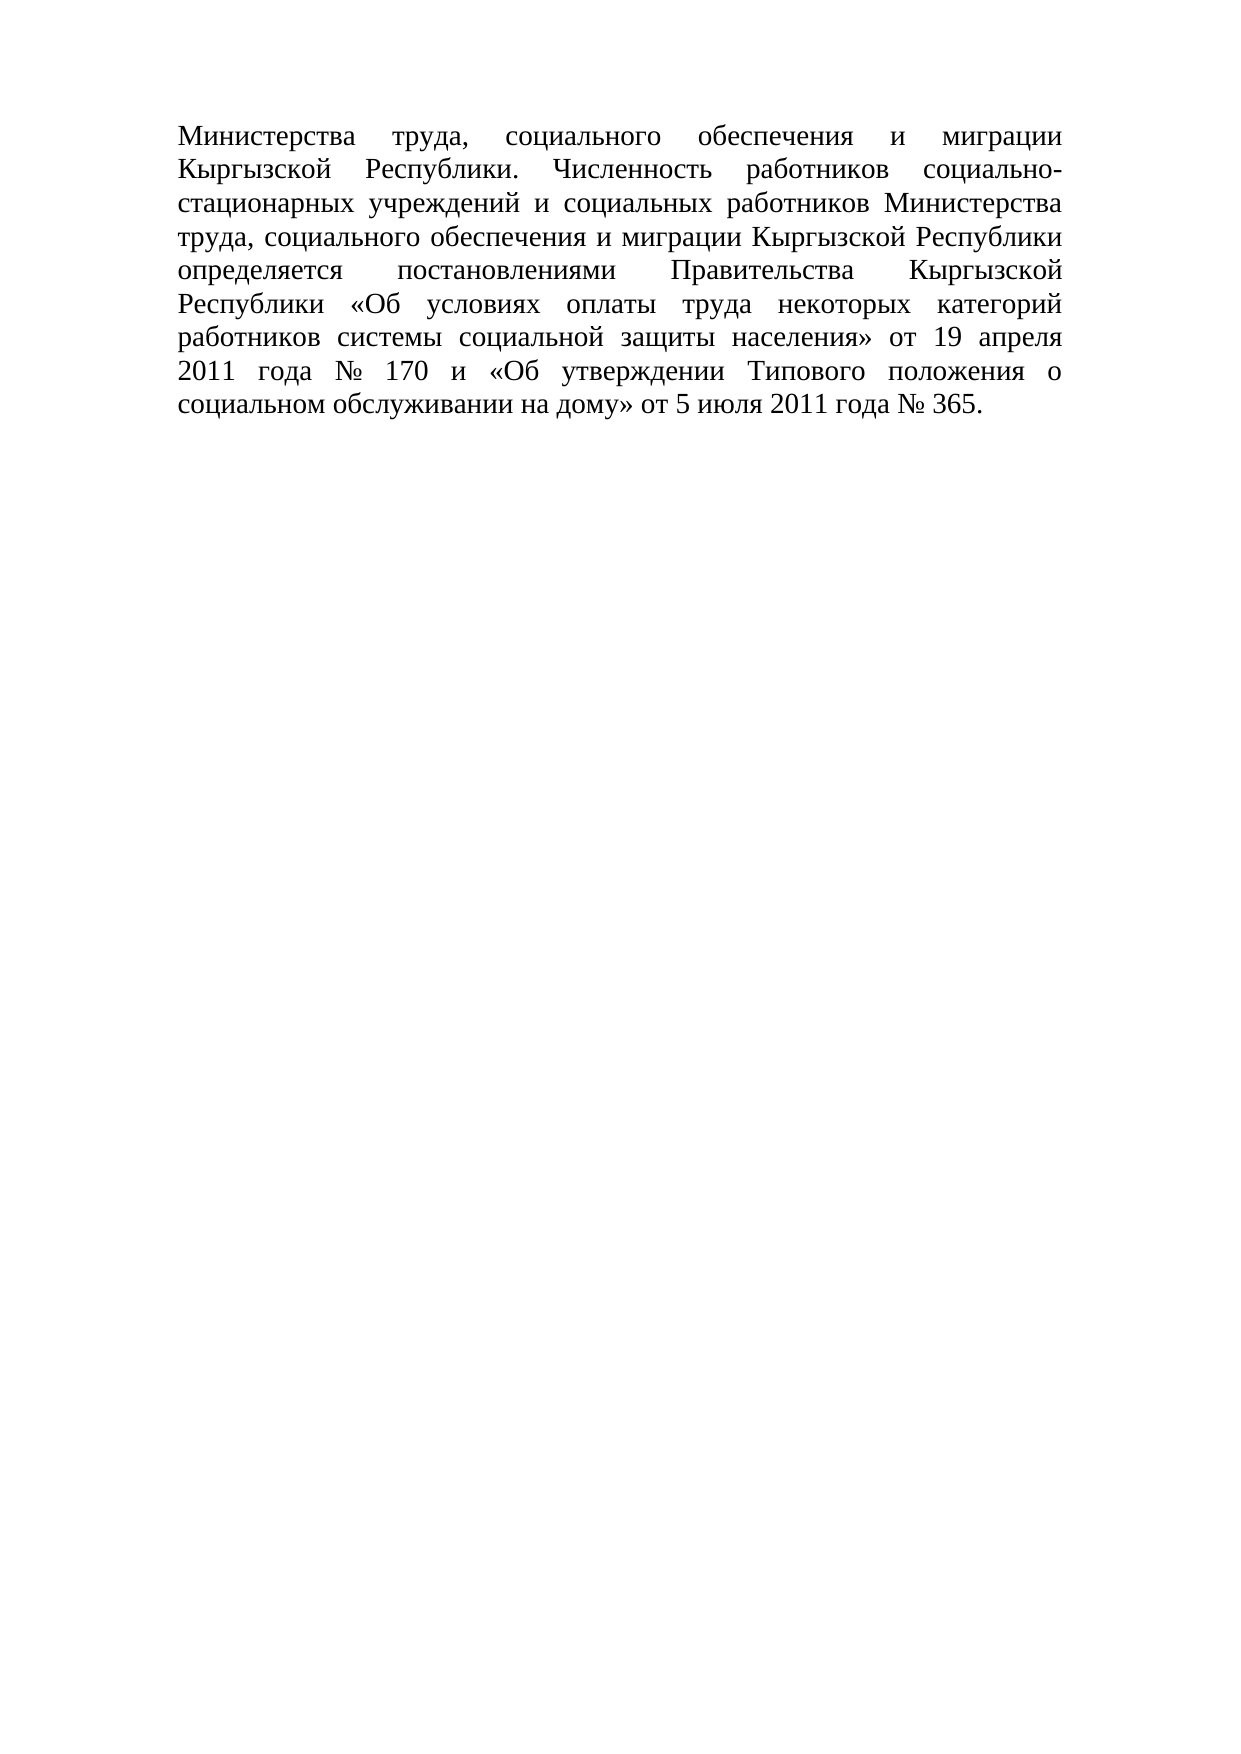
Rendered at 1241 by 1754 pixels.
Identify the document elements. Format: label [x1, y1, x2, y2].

text [177, 118, 1063, 420]
